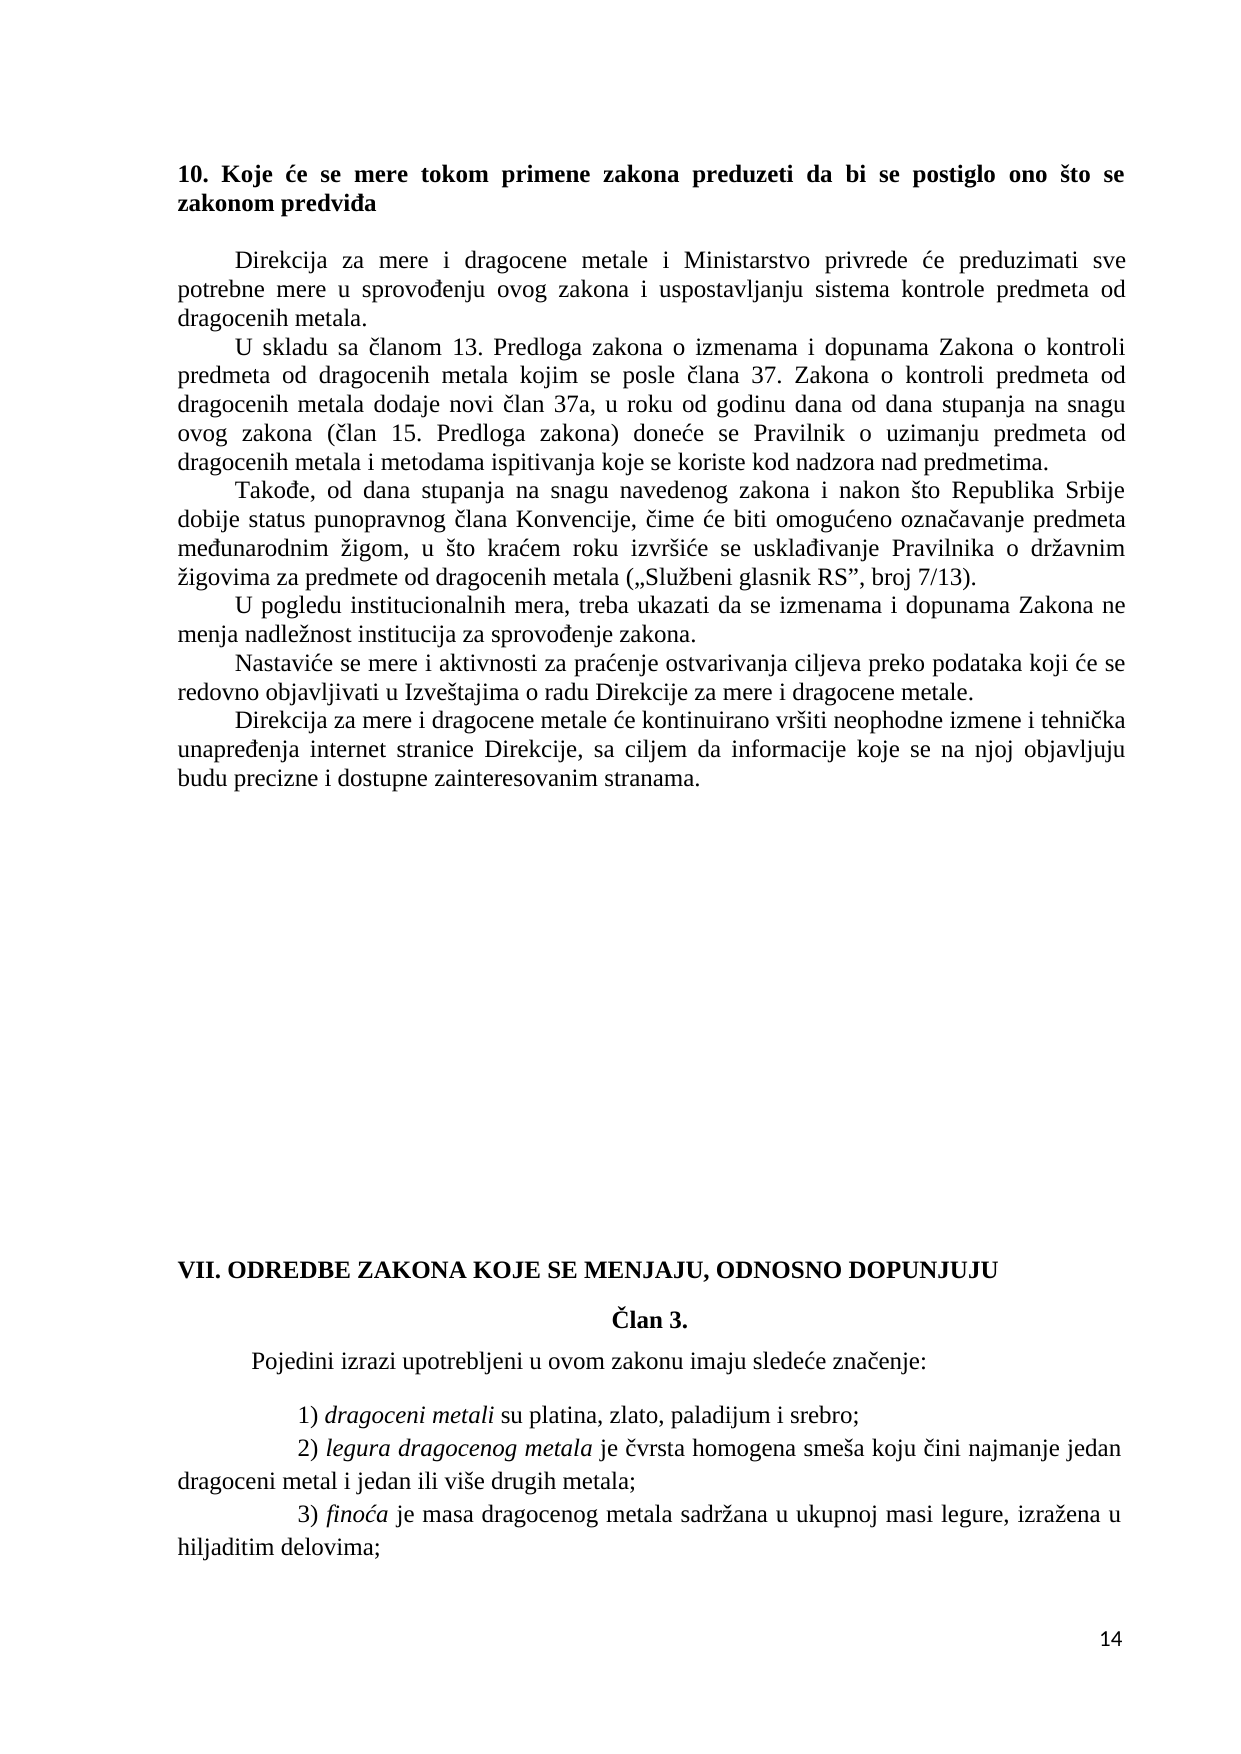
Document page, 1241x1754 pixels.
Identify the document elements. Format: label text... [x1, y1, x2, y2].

text Takođe, od dana stupanja na snagu navedenog zakona i nakon što Republika Srbije dobije status punopravnog člana Konvencije, čime će biti omogućeno označavanje predmeta međunarodnim žigom, u što kraćem roku izvršiće se usklađivanje Pravilnika o državnim žigovima za predmete od dragocenih metala („Službeni glasnik RS”, broj 7/13). [177, 476, 1127, 591]
text 10. Koje će se mere tokom primene zakona preduzeti da bi se postiglo ono što se zakonom predviđa [177, 159, 1127, 217]
text VII. ODREDBE ZAKONA KOJE SE MENJAJU, ODNOSNO DOPUNJUJU [177, 1255, 1122, 1284]
text 1) dragoceni metali su platina, zlato, paladijum i srebro; [177, 1400, 1122, 1429]
text 3) finoća je masa dragocenog metala sadržana u ukupnoj masi legure, izražena u hiljaditim delovima; [177, 1499, 1122, 1561]
text Član 3. [252, 1305, 1047, 1334]
text Direkcija za mere i dragocene metale će kontinuirano vršiti neophodne izmene i tehnička unapređenja internet stranice Direkcije, sa ciljem da informacije koje se na njoj objavljuju budu precizne i dostupne zainteresovanim stranama. [177, 706, 1127, 792]
text Direkcija za mere i dragocene metale i Ministarstvo privrede će preduzimati sve potrebne mere u sprovođenju ovog zakona i uspostavljanju sistema kontrole predmeta od dragocenih metala. [177, 246, 1127, 332]
text Nastaviće se mere i aktivnosti za praćenje ostvarivanja ciljeva preko podataka koji će se redovno objavljivati u Izveštajima o radu Direkcije za mere i dragocene metale. [177, 648, 1127, 706]
text Pojedini izrazi upotrebljeni u ovom zakonu imaju sledeće značenje: [177, 1346, 1122, 1375]
text U skladu sa članom 13. Predloga zakona o izmenama i dopunama Zakona o kontroli predmeta od dragocenih metala kojim se posle člana 37. Zakona o kontroli predmeta od dragocenih metala dodaje novi član 37a, u roku od godinu dana od dana stupanja na snagu ovog zakona (član 15. Predloga zakona) doneće se Pravilnik o uzimanju predmeta od dragocenih metala i metodama ispitivanja koje se koriste kod nadzora nad predmetima. [177, 332, 1127, 476]
text 2) legura dragocenog metala je čvrsta homogena smeša koju čini najmanje jedan dragoceni metal i jedan ili više drugih metala; [177, 1433, 1122, 1495]
text U pogledu institucionalnih mera, treba ukazati da se izmenama i dopunama Zakona ne menja nadležnost institucija za sprovođenje zakona. [177, 591, 1127, 648]
